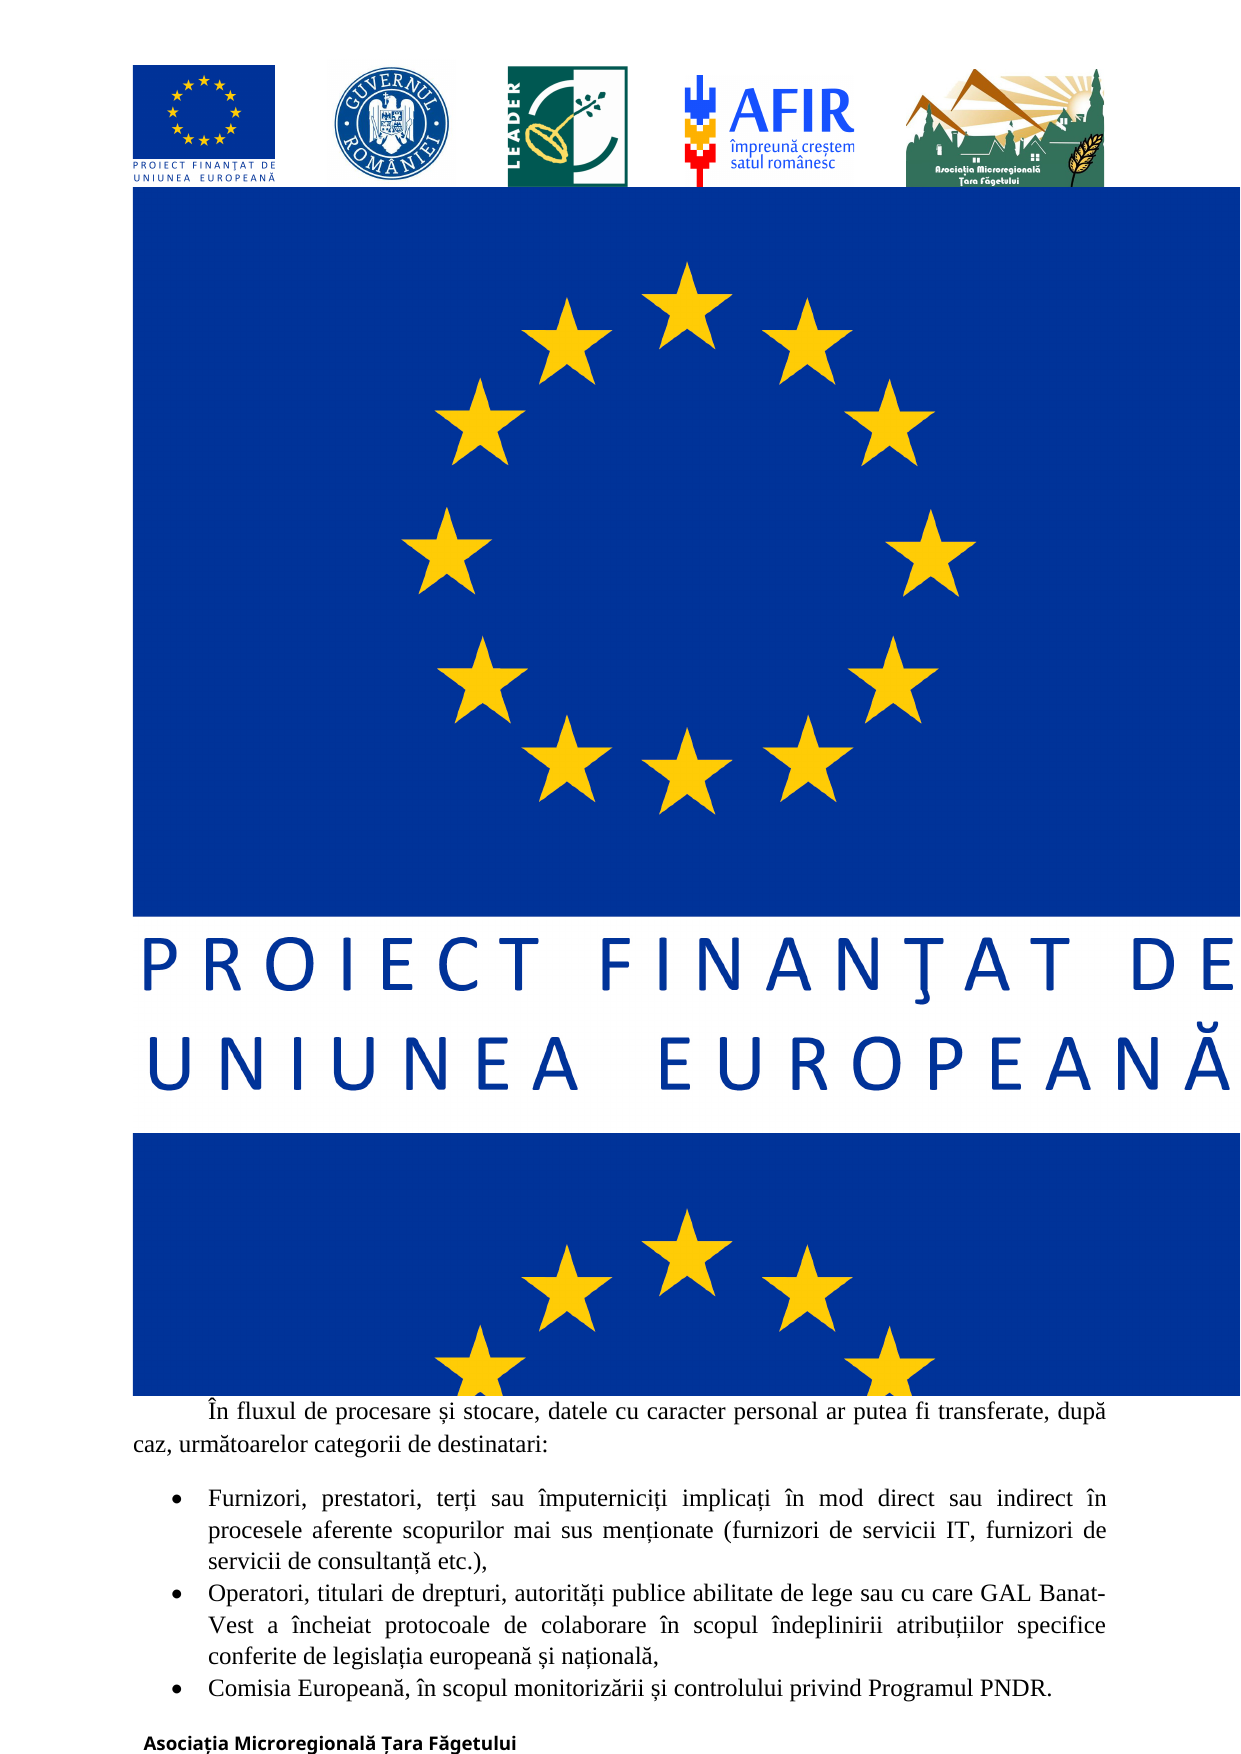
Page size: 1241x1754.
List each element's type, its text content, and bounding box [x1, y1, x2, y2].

list Operatori, titulari de drepturi, autorități publice abilitate de lege sau cu care GAL Banat-Vest a încheiat protocoale de colaborare în scopul îndeplinirii atribuțiilor specifice conferite de legislația europeană și națională, [170, 1577, 1107, 1670]
picture [132, 59, 1241, 1396]
text În fluxul de procesare și stocare, datele cu caracter personal ar putea fi transferate, după caz, următoarelor categorii de destinatari: [133, 1396, 1107, 1457]
list Furnizori, prestatori, terți sau împuterniciți implicați în mod direct sau indirect în procesele aferente scopurilor mai sus menționate (furnizori de servicii IT, furnizori de servicii de consultanță etc.), [170, 1483, 1107, 1575]
list Comisia Europeană, în scopul monitorizării și controlului privind Programul PNDR. [170, 1672, 1107, 1703]
